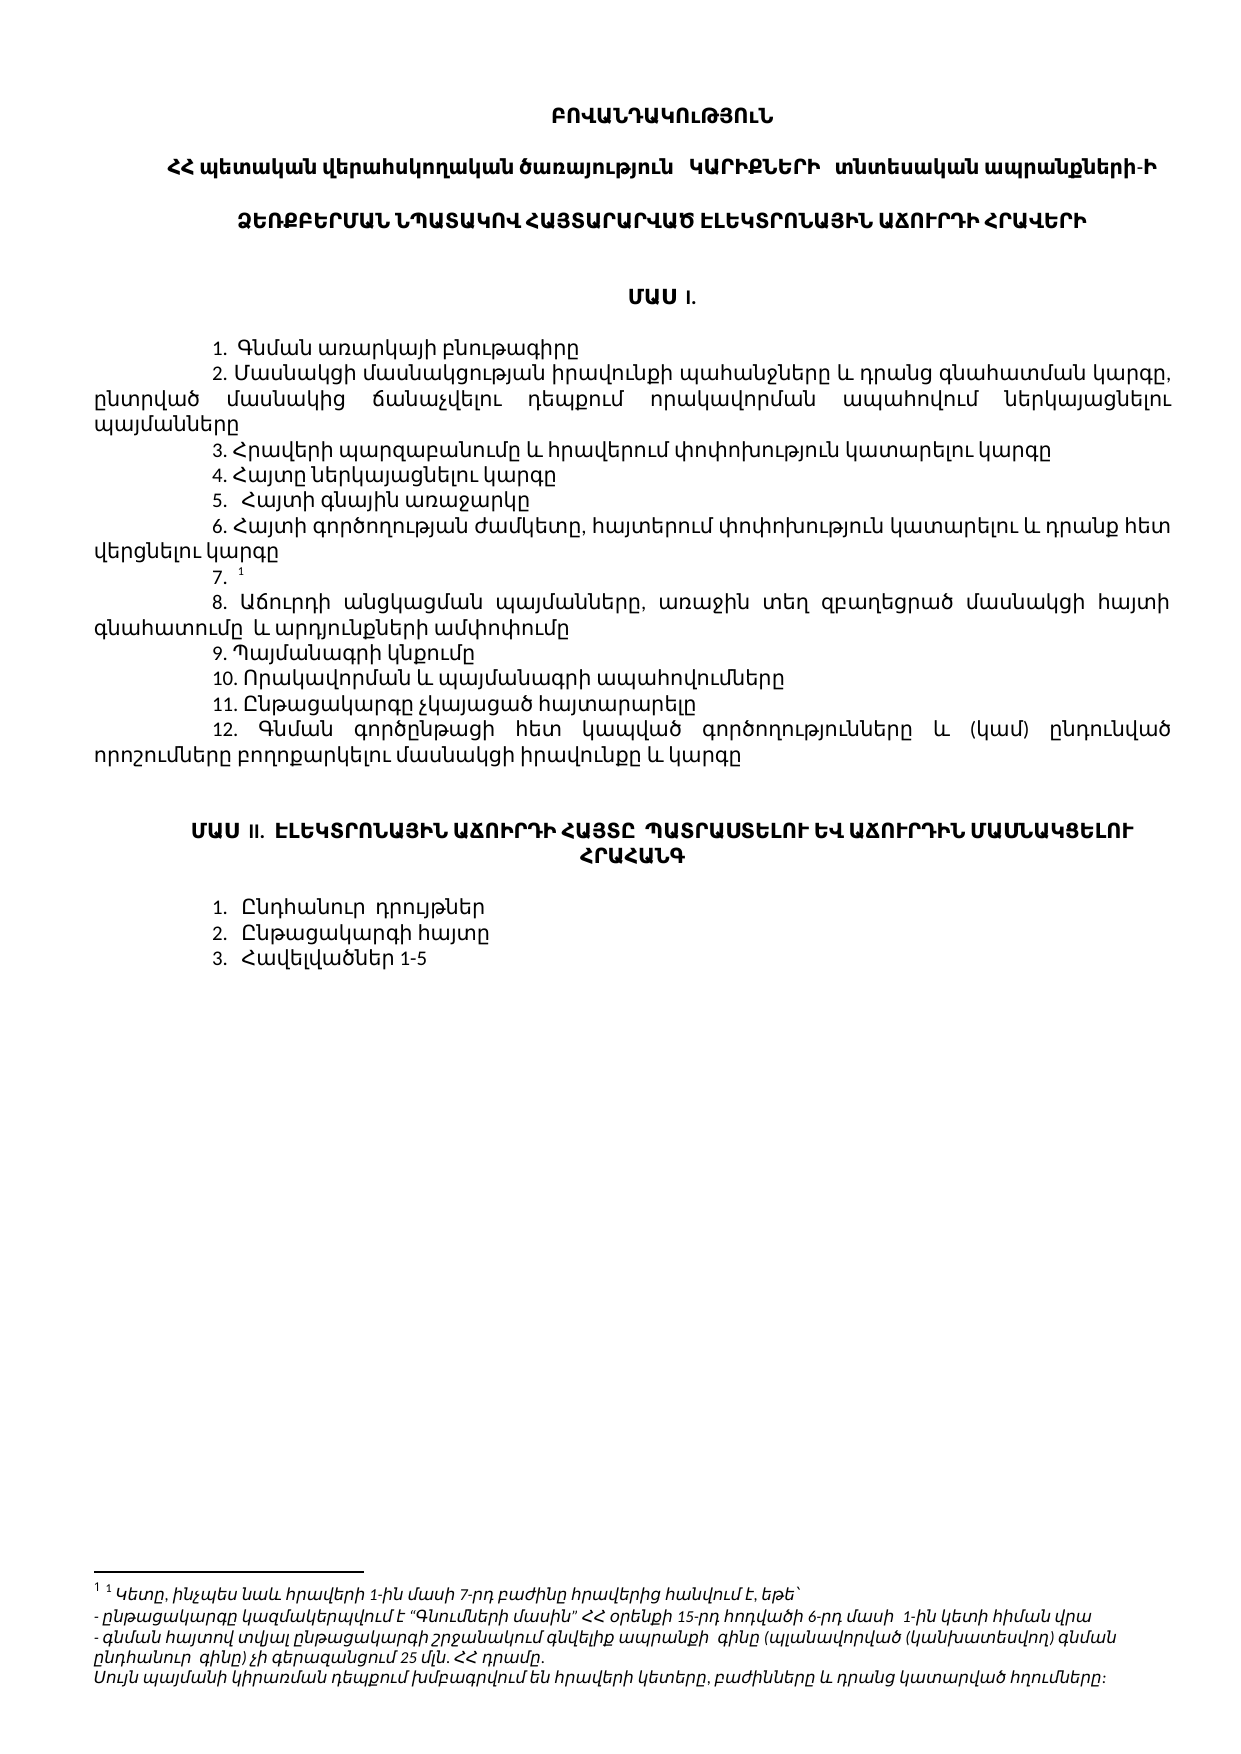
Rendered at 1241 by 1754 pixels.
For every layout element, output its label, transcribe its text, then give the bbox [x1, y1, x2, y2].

text 12. Գնման գործընթացի հետ կապված գործողությունները և (կամ) ընդունված որոշումները բողոքարկելու մասնակցի իրավունքը և կարգը [94, 716, 1171, 767]
text 3. Հավելվածներ 1-5 [94, 945, 1171, 971]
text 1. Ընդհանուր դրույթներ [94, 894, 1171, 920]
text 1. Գնման առարկայի բնութագիրը [94, 335, 1171, 361]
text ՁԵՌՔԲԵՐՄԱՆ ՆՊԱՏԱԿՈՎ ՀԱՅՏԱՐԱՐՎԱԾ ԷԼԵԿՏՐՈՆԱՅԻՆ ԱՃՈՒՐԴԻ ՀՐԱՎԵՐԻ [94, 208, 1171, 233]
text 8. Աճուրդի անցկացման պայմանները, առաջին տեղ զբաղեցրած մասնակցի հայտի գնահատումը և արդյունքների ամփոփումը [94, 589, 1171, 640]
text 6. Հայտի գործողության ժամկետը, հայտերում փոփոխություն կատարելու և դրանք հետ վերցնելու կարգը [94, 513, 1171, 564]
text 7. 1 [94, 564, 1171, 589]
text 10. Որակավորման և պայմանագրի ապահովումները [94, 666, 1171, 691]
text ԲՈՎԱՆԴԱԿՈւԹՅՈւՆ [94, 103, 1171, 128]
text 4. Հայտը ներկայացնելու կարգը [94, 462, 1171, 488]
text ՀՀ պետական վերահսկողական ծառայություն ԿԱՐԻՔՆԵՐԻ տնտեսական ապրանքների-Ի [94, 154, 1171, 179]
text ՄԱՍ I. [94, 284, 1171, 310]
text 9. Պայմանագրի կնքումը [94, 640, 1171, 666]
text 2. Մասնակցի մասնակցության իրավունքի պահանջները և դրանց գնահատման կարգը, ընտրված մասնակից ճանաչվելու դեպքում որակավորման ապահովում ներկայացնելու պայմանները [94, 361, 1171, 437]
text 11. Ընթացակարգը չկայացած հայտարարելը [94, 691, 1171, 716]
text 2. Ընթացակարգի հայտը [94, 920, 1171, 945]
text ՄԱՍ II. ԷԼԵԿՏՐՈՆԱՅԻՆ ԱՃՈԻՐԴԻ ՀԱՅՏԸ ՊԱՏՐԱՍՏԵԼՈՒ ԵՎ ԱՃՈՒՐԴԻՆ ՄԱՍՆԱԿՑԵԼՈՒ ՀՐԱՀԱՆԳ [94, 818, 1171, 869]
text 5. Հայտի գնային առաջարկը [94, 488, 1171, 513]
text 3. Հրավերի պարզաբանումը և հրավերում փոփոխություն կատարելու կարգը [94, 437, 1171, 462]
